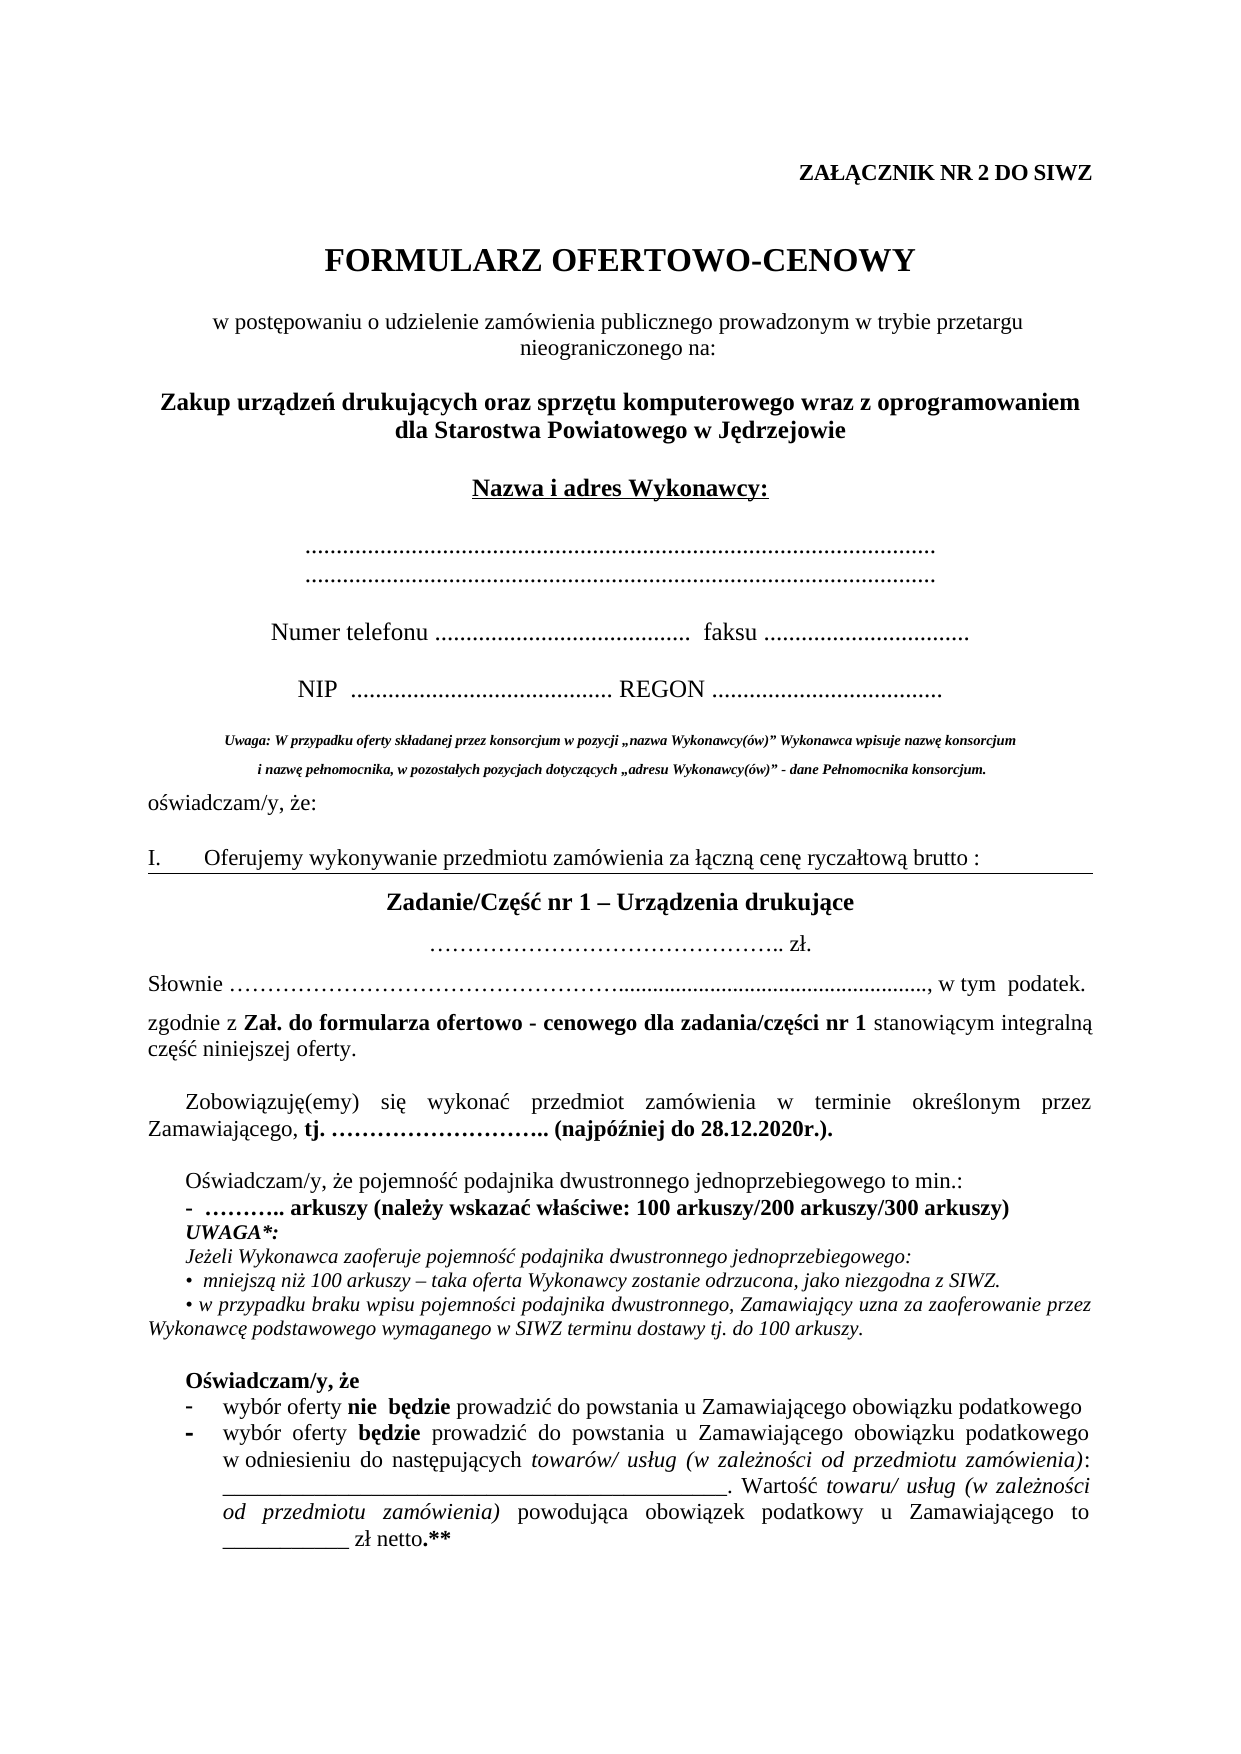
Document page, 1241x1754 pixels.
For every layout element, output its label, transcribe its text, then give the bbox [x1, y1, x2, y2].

text ..................................................................................................... [148, 559, 1093, 588]
text Oświadczam/y, że [148, 1367, 1093, 1393]
text ..................................................................................................... [148, 531, 1093, 559]
text Zadanie/Część nr 1 – Urządzenia drukujące [148, 887, 1093, 916]
text oświadczam/y, że: [148, 789, 1093, 816]
text Uwaga: W przypadku oferty składanej przez konsorcjum w pozycji „nazwa Wykonawcy(ów)” Wykonawca wpisuje nazwę konsorcjum i nazwę pełnomocnika, w pozostałych pozycjach dotyczących „adresu Wykonawcy(ów)” - dane Pełnomocnika konsorcjum. [148, 732, 1093, 789]
text Oświadczam/y, że pojemność podajnika dwustronnego jednoprzebiegowego to min.: [148, 1167, 1093, 1194]
text UWAGA*: [148, 1220, 1093, 1244]
text Załącznik NR 2 do SIWZ [185, 159, 1093, 186]
text ……………………………………….. zł. [148, 930, 1093, 957]
text Jeżeli Wykonawca zaoferuje pojemność podajnika dwustronnego jednoprzebiegowego: [148, 1244, 1093, 1268]
text • mniejszą niż 100 arkuszy – taka oferta Wykonawcy zostanie odrzucona, jako niezgodna z SIWZ. [148, 1268, 1093, 1292]
text Słownie ……………………………………………......................................................, w tym podatek. [148, 970, 1093, 996]
text FORMULARZ OFERTOWO-CENOWY [148, 241, 1093, 279]
text Zobowiązuję(emy) się wykonać przedmiot zamówienia w terminie określonym przez Zamawiającego, tj. ……………………….. (najpóźniej do 28.12.2020r.). [148, 1088, 1093, 1141]
text Zakup urządzeń drukujących oraz sprzętu komputerowego wraz z oprogramowaniem [148, 387, 1093, 416]
text Nazwa i adres Wykonawcy: [148, 473, 1093, 502]
text zgodnie z Zał. do formularza ofertowo - cenowego dla zadania/części nr 1 stanowiącym integralną część niniejszej oferty. [148, 1009, 1093, 1062]
text • w przypadku braku wpisu pojemności podajnika dwustronnego, Zamawiający uzna za zaoferowanie przez Wykonawcę podstawowego wymaganego w SIWZ terminu dostawy tj. do 100 arkuszy. [148, 1292, 1093, 1340]
list Oferujemy wykonywanie przedmiotu zamówienia za łączną cenę ryczałtową brutto : [148, 844, 1093, 873]
list wybór oferty nie będzie prowadzić do powstania u Zamawiającego obowiązku podatkowego [185, 1393, 1090, 1419]
text - ……….. arkuszy (należy wskazać właściwe: 100 arkuszy/200 arkuszy/300 arkuszy) [148, 1194, 1093, 1220]
text Numer telefonu ......................................... faksu ................................. [148, 617, 1093, 646]
text dla Starostwa Powiatowego w Jędrzejowie [148, 416, 1093, 444]
text NIP .......................................... REGON ..................................... [148, 674, 1093, 703]
list wybór oferty będzie prowadzić do powstania u Zamawiającego obowiązku podatkowego w odniesieniu do następujących towarów/ usług (w zależności od przedmiotu zamówienia): ____________________________________________. Wartość towaru/ usług (w zależności od przedmiotu zamówienia) powodująca obowiązek podatkowy u Zamawiającego to ___________ zł netto.** [185, 1419, 1090, 1551]
text w postępowaniu o udzielenie zamówienia publicznego prowadzonym w trybie przetargu nieograniczonego na: [148, 308, 1088, 361]
